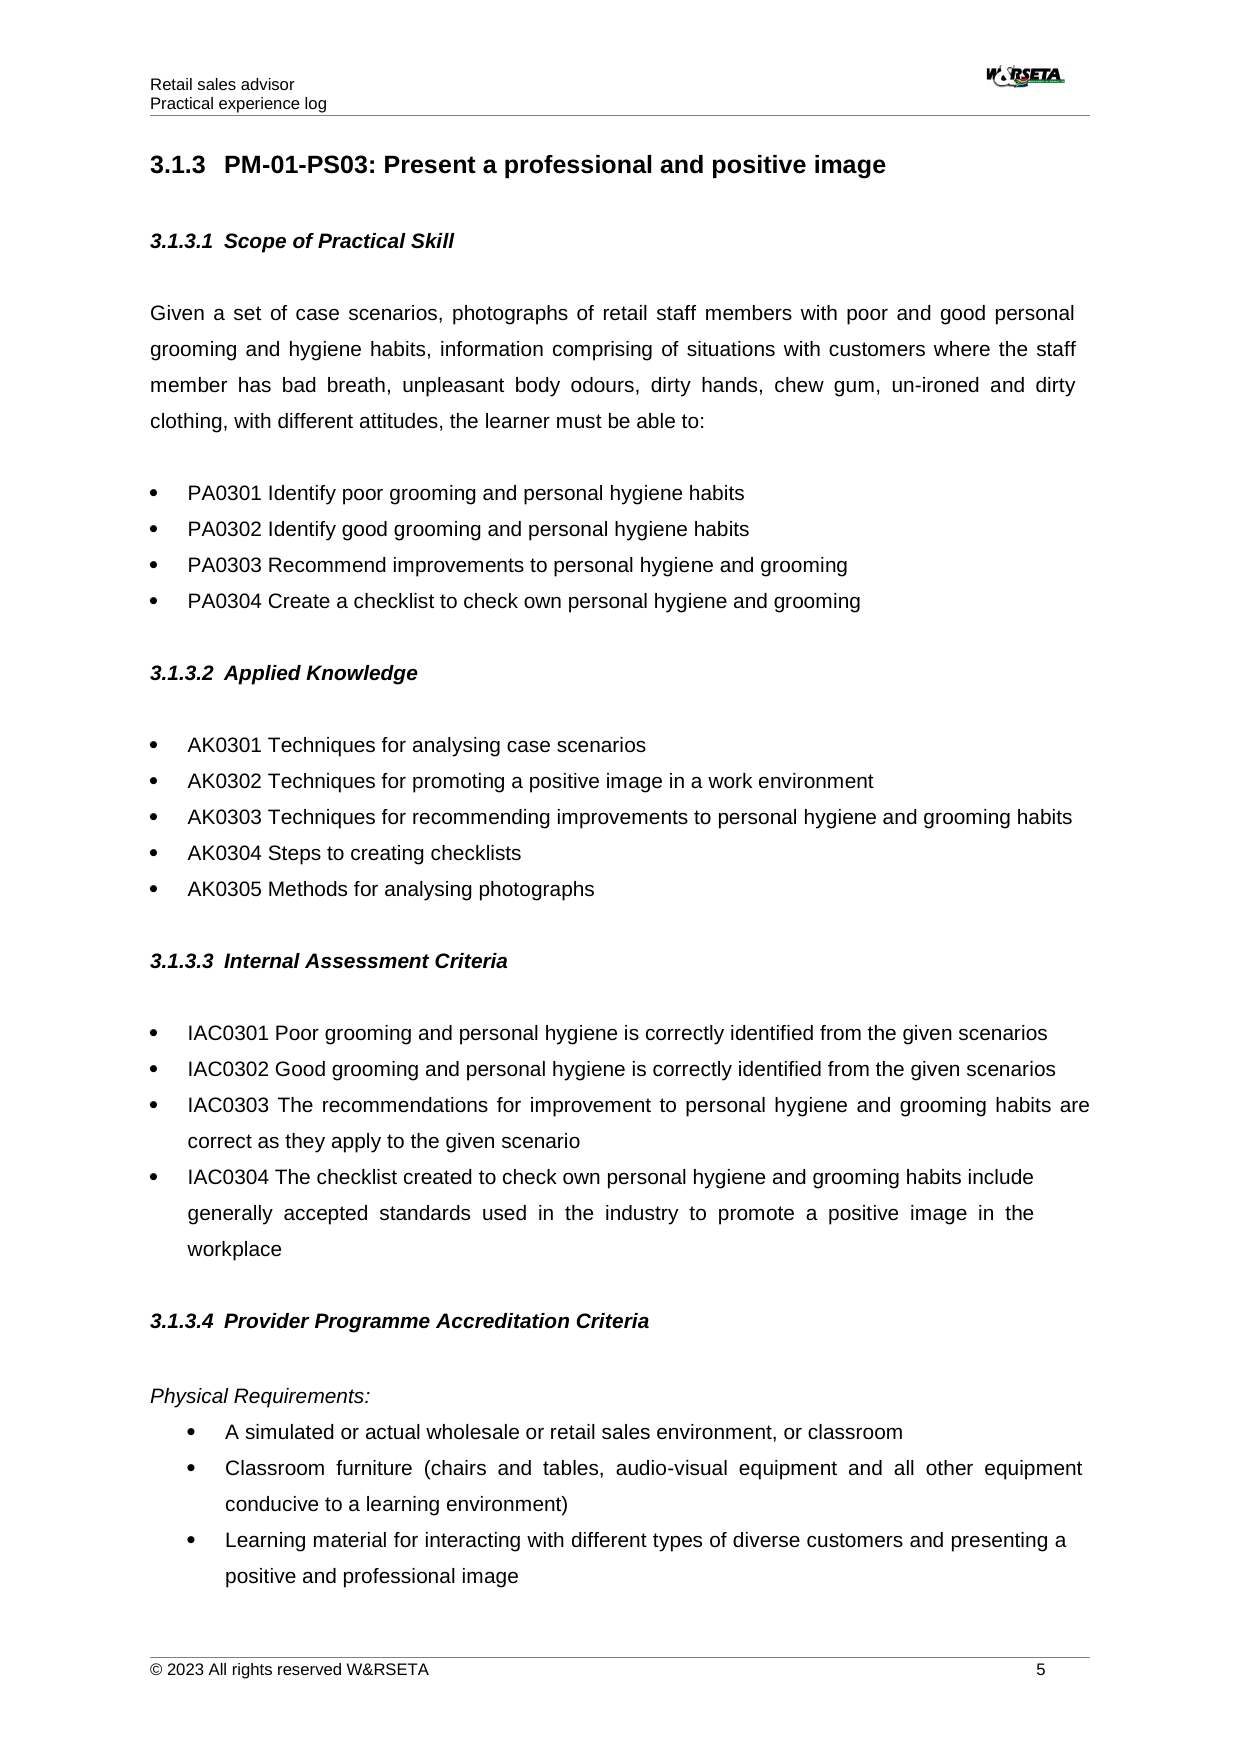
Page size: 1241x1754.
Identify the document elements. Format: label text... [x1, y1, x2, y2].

list AK0303 Techniques for recommending improvements to personal hygiene and grooming habits [150, 805, 1090, 829]
list IAC0302 Good grooming and personal hygiene is correctly identified from the given scenarios [150, 1057, 1090, 1081]
list AK0305 Methods for analysing photographs [150, 877, 1090, 901]
list IAC0303 The recommendations for improvement to personal hygiene and grooming habits are correct as they apply to the given scenario [150, 1093, 1090, 1153]
subtitle 3.1.3.2 Applied Knowledge [150, 661, 1090, 685]
list IAC0304 The checklist created to check own personal hygiene and grooming habits include generally accepted standards used in the industry to promote a positive image in the workplace [150, 1165, 1035, 1261]
list PA0301 Identify poor grooming and personal hygiene habits [150, 481, 1090, 505]
list PA0304 Create a checklist to check own personal hygiene and grooming [150, 589, 1090, 613]
subtitle 3.1.3.3 Internal Assessment Criteria [150, 949, 1090, 973]
subtitle 3.1.3.1 Scope of Practical Skill [150, 229, 1090, 253]
list Learning material for interacting with different types of diverse customers and presenting a positive and professional image [187, 1528, 1067, 1588]
list A simulated or actual wholesale or retail sales environment, or classroom [187, 1420, 1090, 1444]
list AK0302 Techniques for promoting a positive image in a work environment [150, 769, 1090, 793]
picture [986, 65, 1065, 88]
text Given a set of case scenarios, photographs of retail staff members with poor and good personal grooming and hygiene habits, information comprising of situations with customers where the staff member has bad breath, unpleasant body odours, dirty hands, chew gum, un-ironed and dirty clothing, with different attitudes, the learner must be able to: [150, 301, 1076, 433]
list AK0304 Steps to creating checklists [150, 841, 1090, 865]
list PA0302 Identify good grooming and personal hygiene habits [150, 517, 1090, 541]
list Classroom furniture (chairs and tables, audio-visual equipment and all other equipment conducive to a learning environment) [187, 1456, 1083, 1516]
list IAC0301 Poor grooming and personal hygiene is correctly identified from the given scenarios [150, 1021, 1090, 1045]
list AK0301 Techniques for analysing case scenarios [150, 733, 1090, 757]
text Physical Requirements: [150, 1384, 1090, 1408]
list PA0303 Recommend improvements to personal hygiene and grooming [150, 553, 1090, 577]
subtitle 3.1.3 PM-01-PS03: Present a professional and positive image [150, 150, 1090, 179]
subtitle 3.1.3.4 Provider Programme Accreditation Criteria [150, 1308, 1090, 1332]
